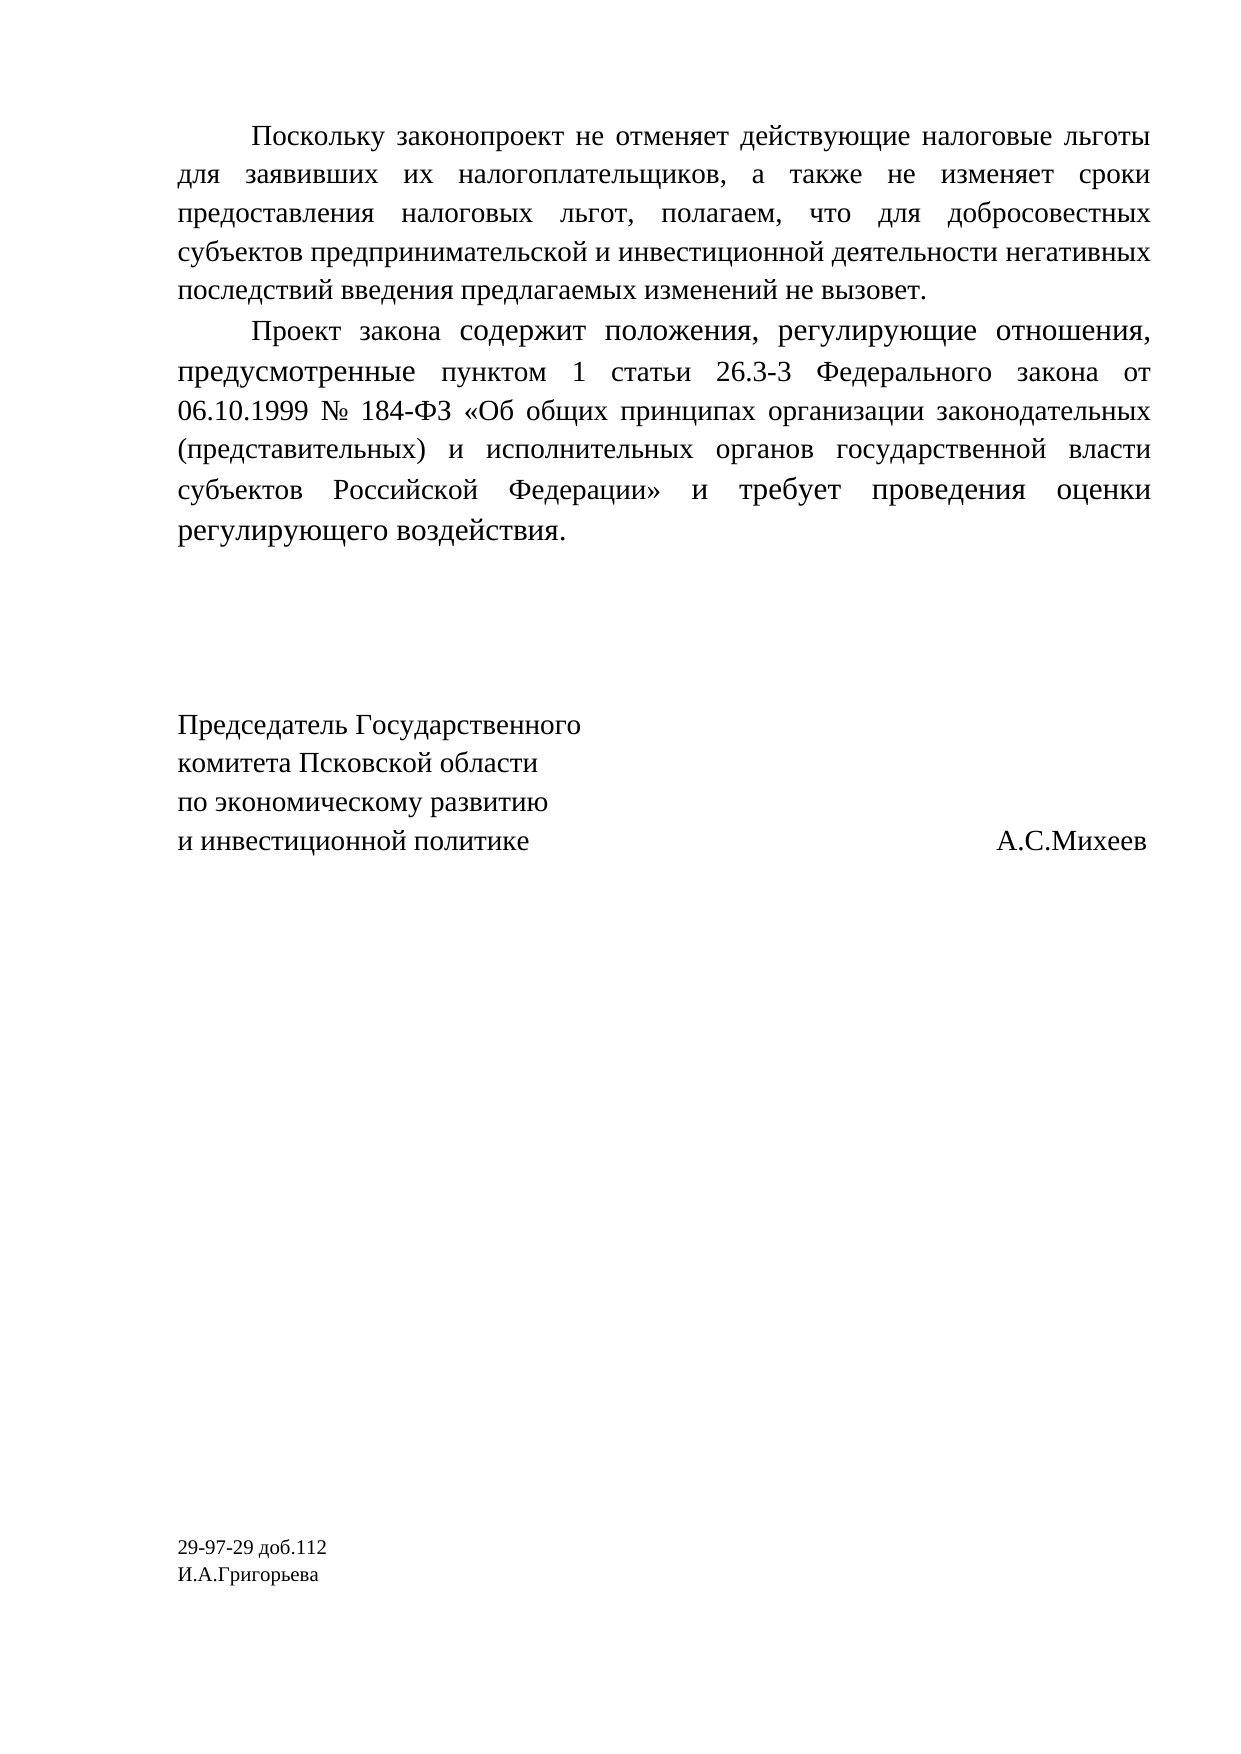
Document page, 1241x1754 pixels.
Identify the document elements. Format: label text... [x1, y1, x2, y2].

text и инвестиционной политике А.С.Михеев [177, 823, 1152, 856]
title Проект закона содержит положения, регулирующие отношения, предусмотренные пунктом 1 статьи 26.3-3 Федерального закона от 06.10.1999 № 184-ФЗ «Об общих принципах организации законодательных (представительных) и исполнительных органов государственной власти субъектов Российской Федерации» и требует проведения оценки регулирующего воздействия. [177, 311, 1152, 548]
text по экономическому развитию [177, 784, 1152, 818]
text 29-97-29 доб.112 [177, 1535, 1152, 1559]
title Председатель Государственного [177, 707, 1152, 741]
title Поскольку законопроект не отменяет действующие налоговые льготы для заявивших их налогоплательщиков, а также не изменяет сроки предоставления налоговых льгот, полагаем, что для добросовестных субъектов предпринимательской и инвестиционной деятельности негативных последствий введения предлагаемых изменений не вызовет. [177, 118, 1152, 306]
text комитета Псковской области [177, 746, 1152, 779]
text И.А.Григорьева [177, 1562, 1152, 1586]
